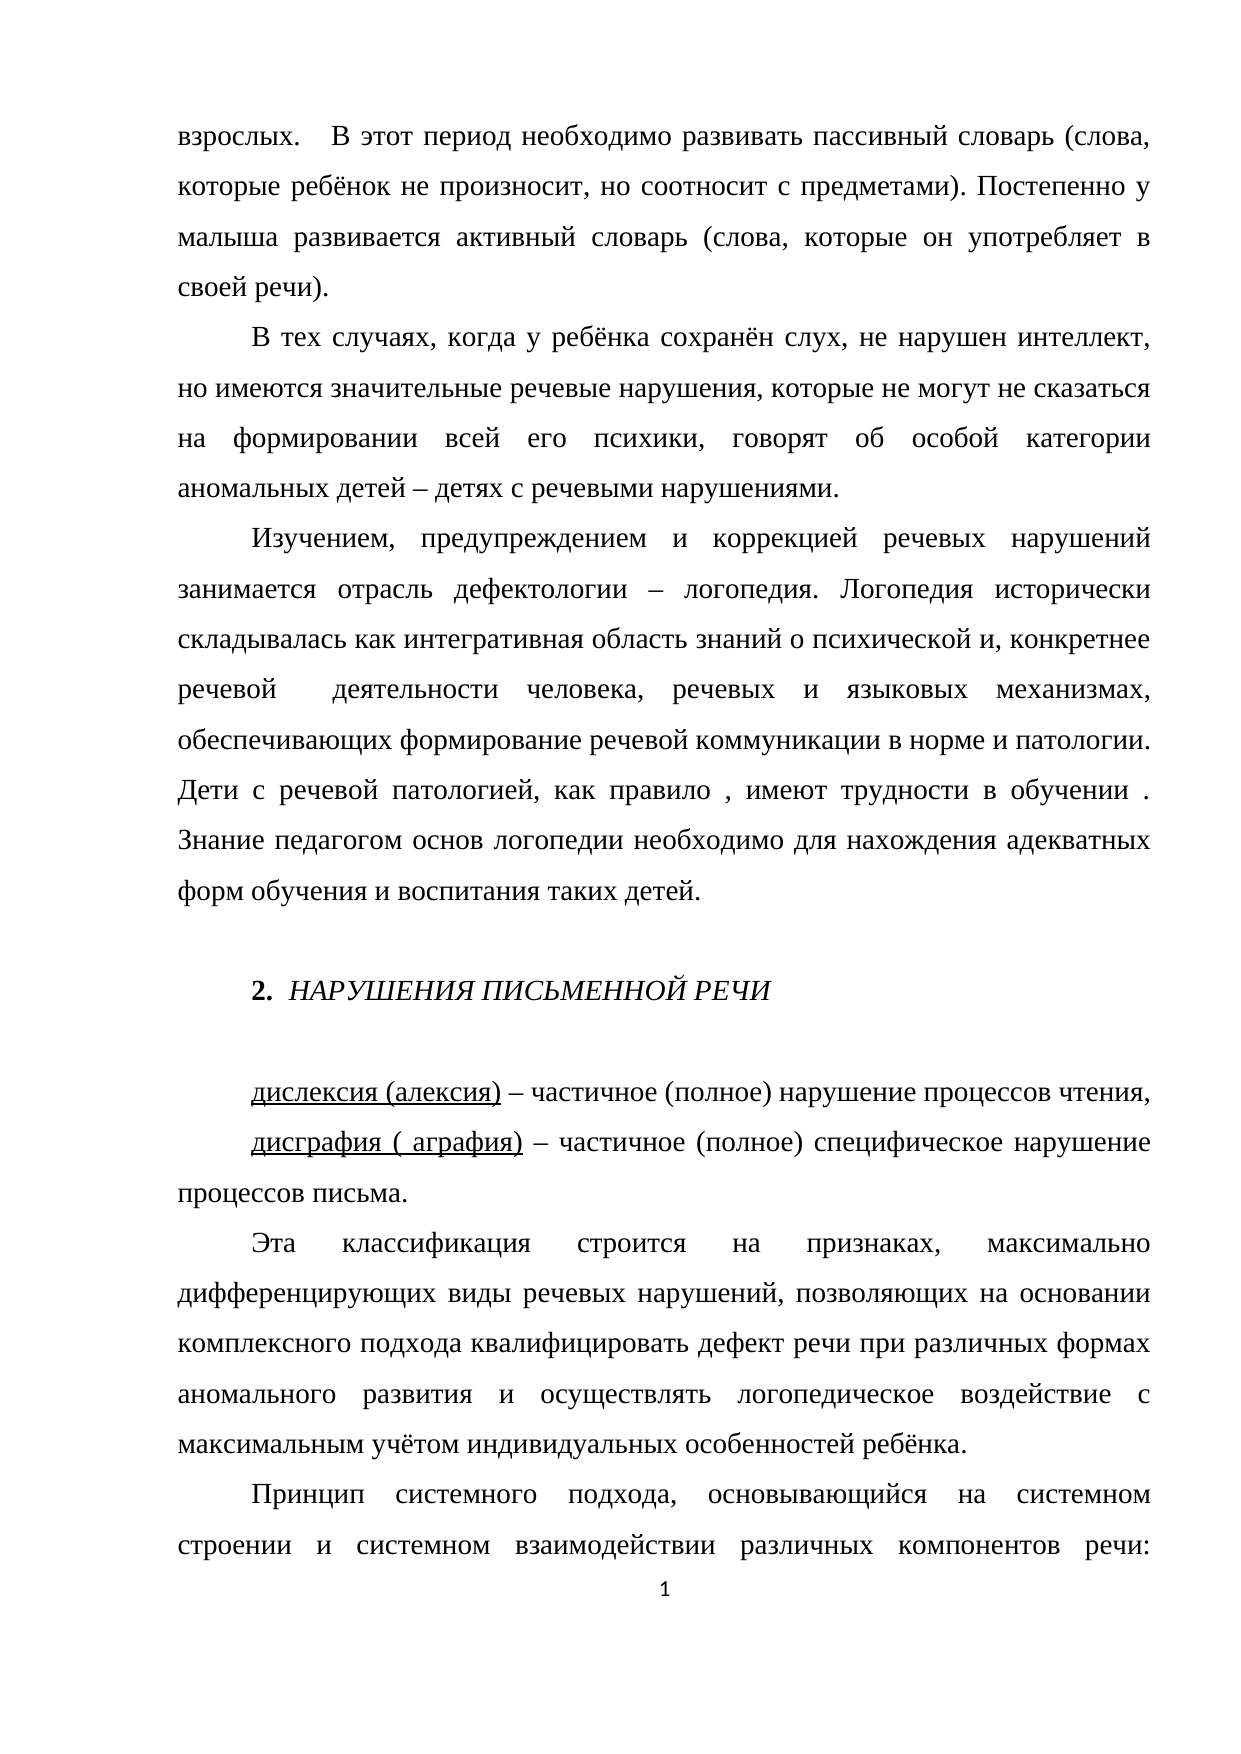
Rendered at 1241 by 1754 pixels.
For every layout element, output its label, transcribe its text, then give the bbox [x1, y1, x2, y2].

text Эта классификация строится на признаках, максимально дифференцирующих виды речевых нарушений, позволяющих на основании комплексного подхода квалифицировать дефект речи при различных формах аномального развития и осуществлять логопедическое воздействие с максимальным учётом индивидуальных особенностей ребёнка. [177, 1225, 1152, 1460]
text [177, 118, 1152, 303]
list НАРУШЕНИЯ ПИСЬМЕННОЙ РЕЧИ [251, 973, 1152, 1007]
text Изучением, предупреждением и коррекцией речевых нарушений занимается отрасль дефектологии – логопедия. Логопедия исторически складывалась как интегративная область знаний о психической и, конкретнее речевой деятельности человека, речевых и языковых механизмах, обеспечивающих формирование речевой коммуникации в норме и патологии. Дети с речевой патологией, как правило , имеют трудности в обучении . Знание педагогом основ логопедии необходимо для нахождения адекватных форм обучения и воспитания таких детей. [177, 521, 1152, 906]
text дислексия (алексия) – частичное (полное) нарушение процессов чтения, [177, 1074, 1152, 1108]
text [177, 1477, 1152, 1560]
text В тех случаях, когда у ребёнка сохранён слух, не нарушен интеллект, но имеются значительные речевые нарушения, которые не могут не сказаться на формировании всей его психики, говорят об особой категории аномальных детей – детях с речевыми нарушениями. [177, 319, 1152, 504]
text дисграфия ( аграфия) – частичное (полное) специфическое нарушение процессов письма. [177, 1124, 1152, 1208]
